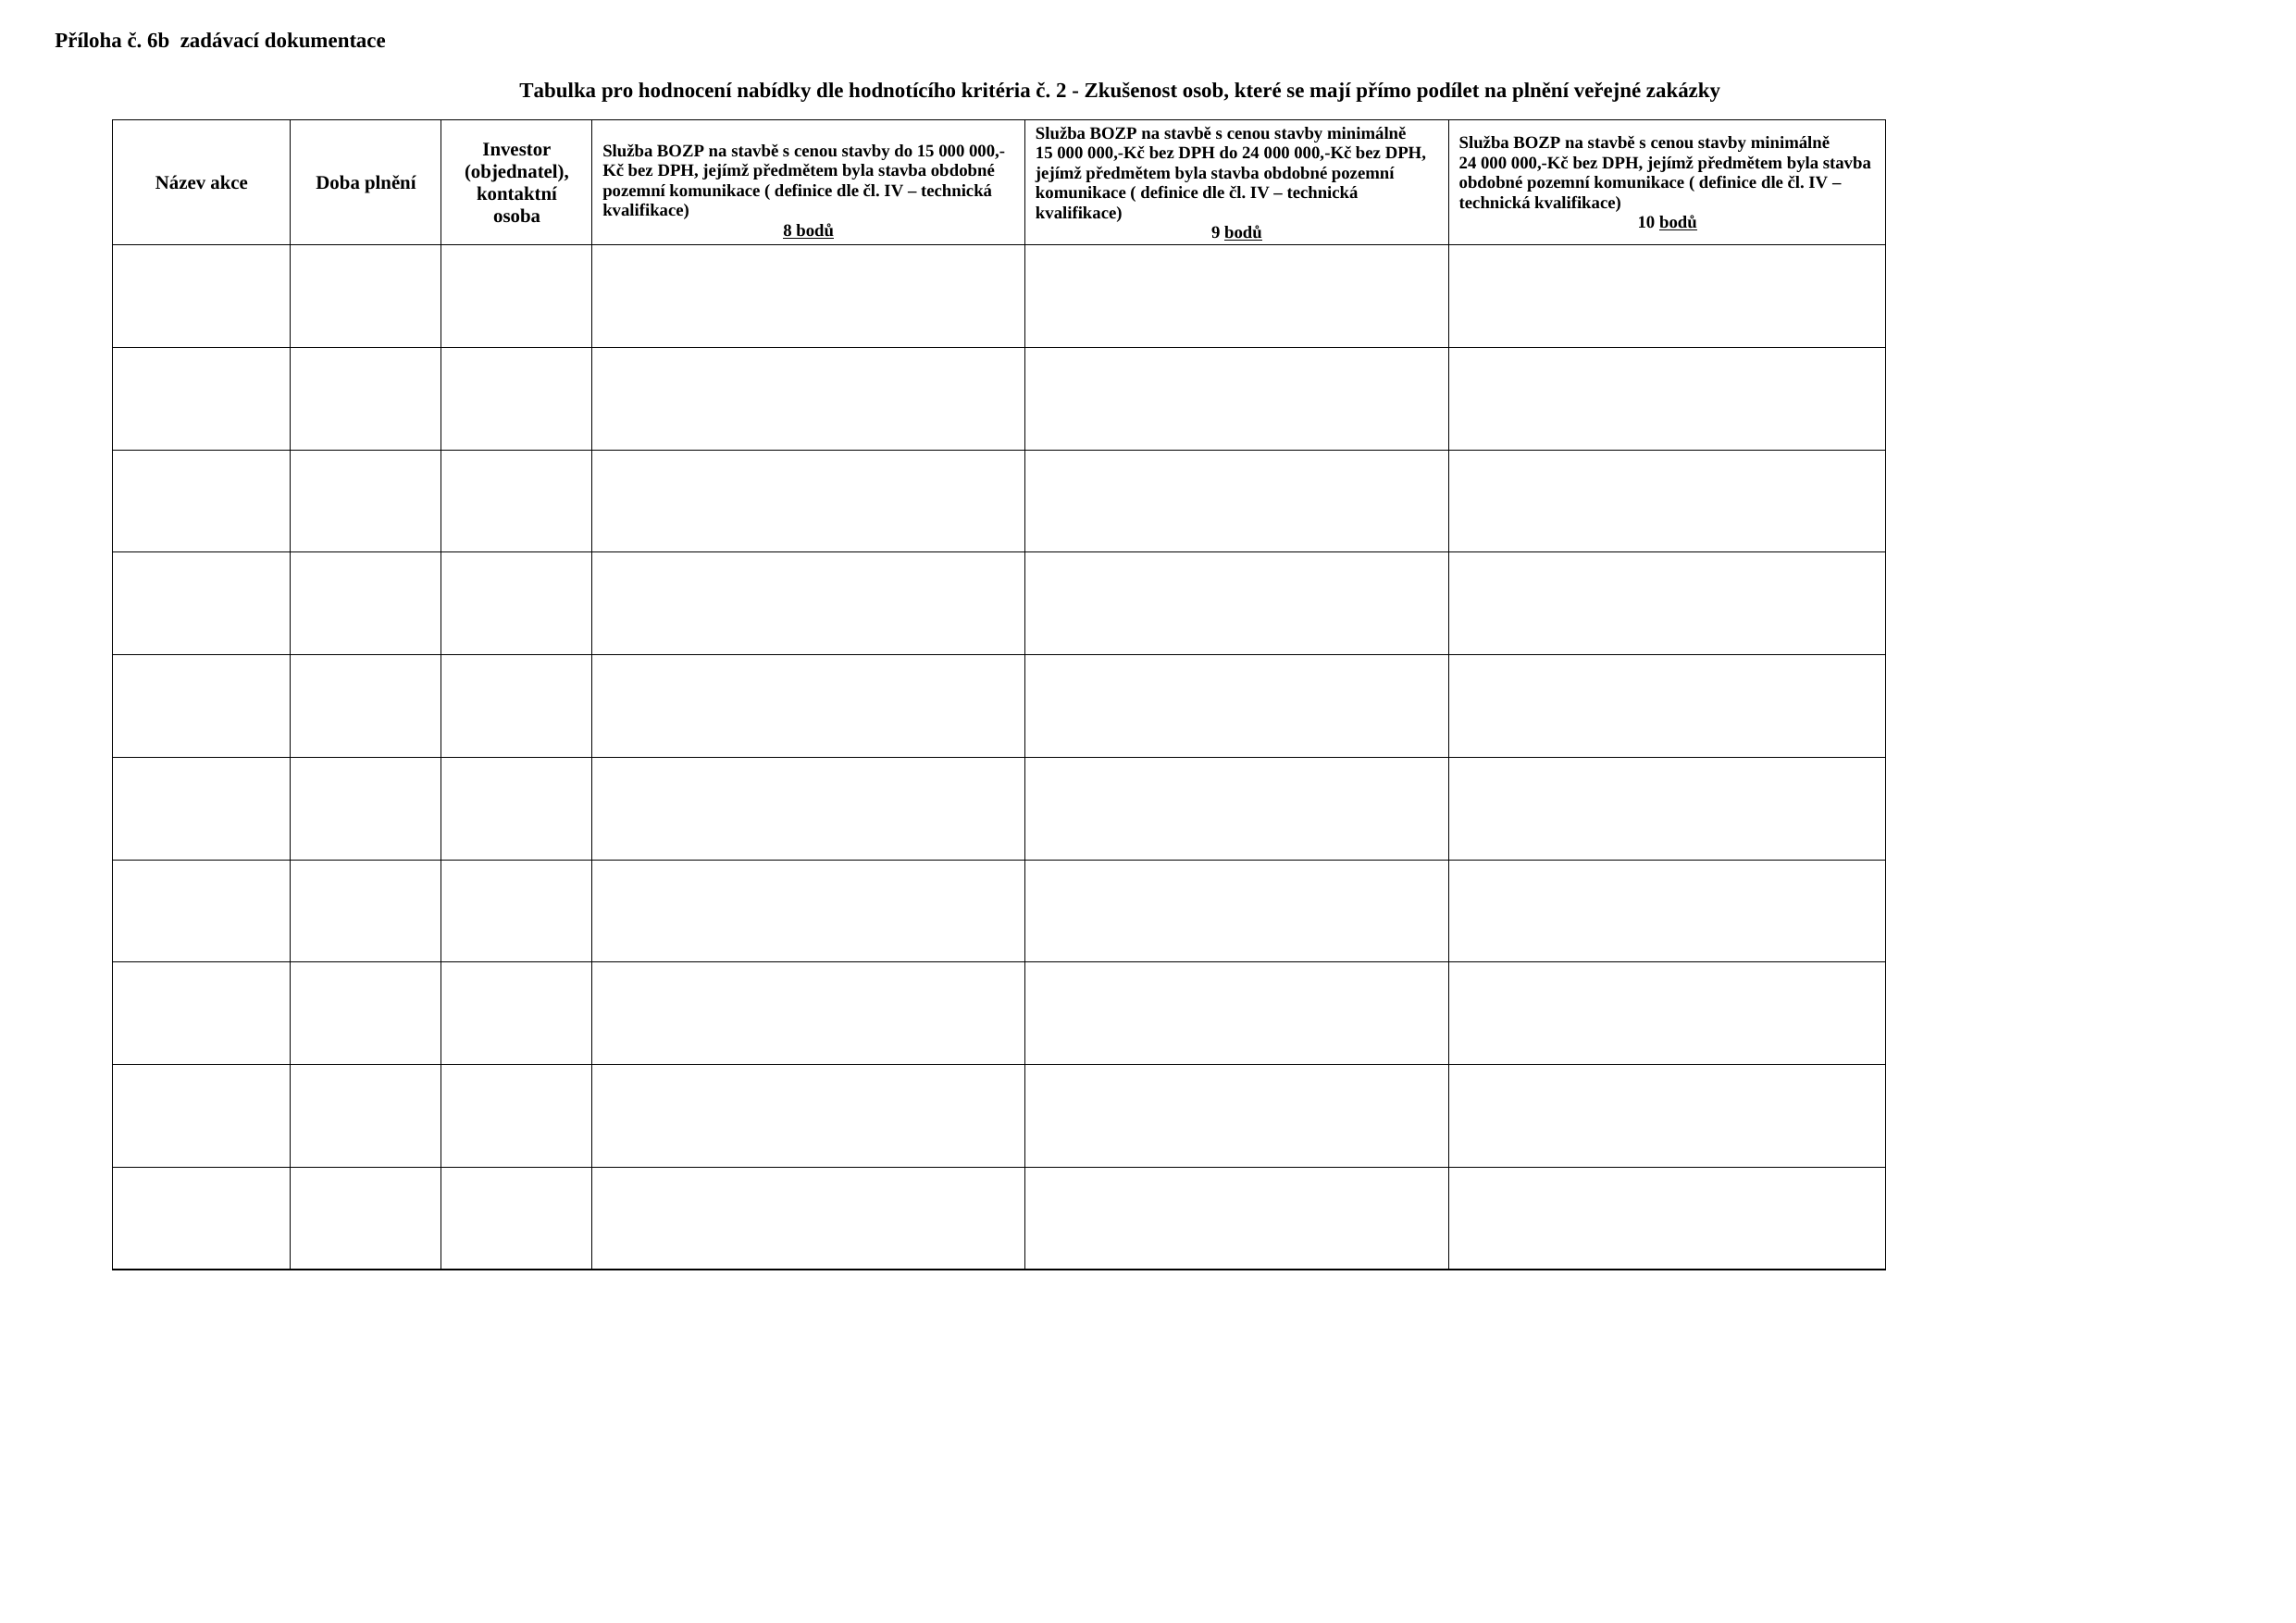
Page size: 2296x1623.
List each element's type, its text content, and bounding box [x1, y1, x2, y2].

table_cell [291, 758, 441, 859]
table_cell [441, 451, 591, 551]
table_cell [113, 962, 290, 1064]
table_cell [291, 552, 441, 654]
table_cell [592, 962, 1024, 1064]
table_cell [1449, 1168, 1885, 1269]
table_cell [1025, 1065, 1448, 1167]
table_cell [113, 451, 290, 551]
table_header Investor (objednatel), kontaktní osoba [441, 120, 591, 244]
table_cell [1025, 451, 1448, 551]
table_cell [1449, 245, 1885, 347]
table_cell [1449, 655, 1885, 757]
table_cell [1449, 451, 1885, 551]
table_cell [441, 348, 591, 450]
table_header Doba plnění [291, 120, 441, 244]
table_cell [113, 1168, 290, 1269]
table_cell [113, 552, 290, 654]
table_cell [1025, 758, 1448, 859]
table_header Služba BOZP na stavbě s cenou stavby minimálně 15 000 000,-Kč bez DPH do 24 000 000,-Kč bez DPH, jejímž předmětem byla stavba obdobné pozemní komunikace ( definice dle čl. IV – technická kvalifikace) 9 bodů [1025, 120, 1448, 244]
table_cell [113, 758, 290, 859]
table_cell [441, 861, 591, 961]
table_cell [441, 758, 591, 859]
table_cell [291, 1065, 441, 1167]
table_cell [441, 1168, 591, 1269]
table_cell [441, 962, 591, 1064]
table_cell [441, 552, 591, 654]
table_header Název akce [113, 120, 290, 244]
table_cell [113, 1065, 290, 1167]
table_cell [441, 655, 591, 757]
table_cell [1449, 348, 1885, 450]
table_cell [441, 1065, 591, 1167]
table_cell [1449, 962, 1885, 1064]
table_cell [592, 1168, 1024, 1269]
table_cell [592, 655, 1024, 757]
table_cell [291, 861, 441, 961]
table_cell [291, 655, 441, 757]
table_cell [291, 451, 441, 551]
table_cell [1449, 758, 1885, 859]
table_cell [1449, 552, 1885, 654]
table_header Služba BOZP na stavbě s cenou stavby do 15 000 000,-Kč bez DPH, jejímž předmětem byla stavba obdobné pozemní komunikace ( definice dle čl. IV – technická kvalifikace) 8 bodů [592, 120, 1024, 244]
table_cell [1025, 245, 1448, 347]
table_header Služba BOZP na stavbě s cenou stavby minimálně 24 000 000,-Kč bez DPH, jejímž předmětem byla stavba obdobné pozemní komunikace ( definice dle čl. IV – technická kvalifikace) 10 bodů [1449, 120, 1885, 244]
table_cell [1449, 861, 1885, 961]
table_cell [1025, 861, 1448, 961]
text Tabulka pro hodnocení nabídky dle hodnotícího kritéria č. 2 - Zkušenost osob, které se mají přímo podílet na plnění veřejné zakázky [55, 78, 2186, 102]
table_cell [592, 245, 1024, 347]
table_cell [291, 245, 441, 347]
table_cell [113, 348, 290, 450]
table_cell [291, 348, 441, 450]
table_cell [1025, 552, 1448, 654]
table_cell [1025, 962, 1448, 1064]
table_cell [441, 245, 591, 347]
table_cell [592, 1065, 1024, 1167]
table_cell [1025, 655, 1448, 757]
table_cell [592, 451, 1024, 551]
table_cell [1025, 348, 1448, 450]
table_cell [1025, 1168, 1448, 1269]
table_cell [291, 962, 441, 1064]
table_cell [1449, 1065, 1885, 1167]
table_cell [113, 245, 290, 347]
table_cell [592, 758, 1024, 859]
table_cell [592, 348, 1024, 450]
table_cell [113, 655, 290, 757]
table_cell [291, 1168, 441, 1269]
table_cell [592, 861, 1024, 961]
table_cell [592, 552, 1024, 654]
table_cell [113, 861, 290, 961]
